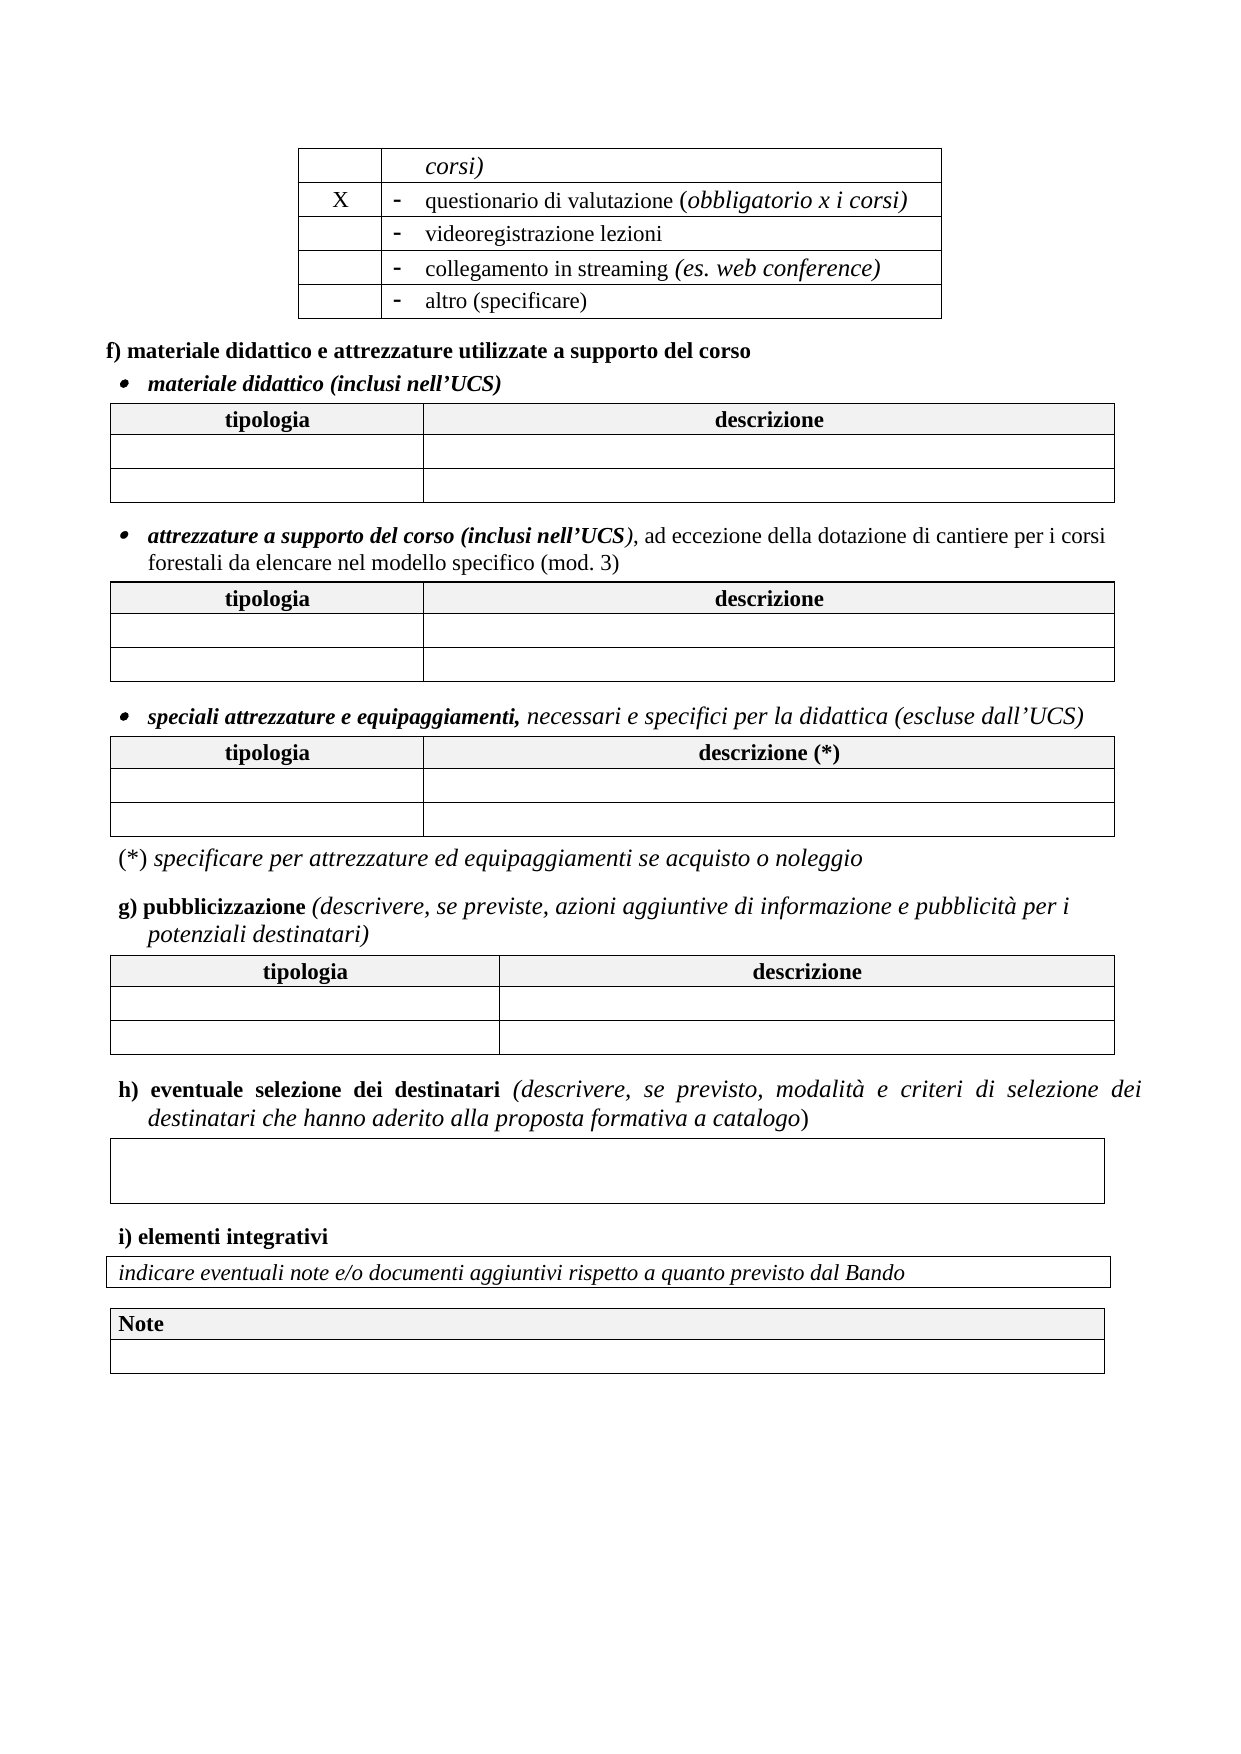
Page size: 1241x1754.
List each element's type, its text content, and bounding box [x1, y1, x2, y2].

table_cell [299, 251, 381, 283]
table_header [111, 1139, 1104, 1203]
table_cell questionario di valutazione (obbligatorio x i corsi) [382, 183, 941, 216]
table_cell [111, 769, 423, 802]
table_cell altro (specificare) [382, 285, 941, 317]
table_cell [111, 648, 423, 681]
table_cell [299, 217, 381, 249]
text g) pubblicizzazione (descrivere, se previste, azioni aggiuntive di informazione e pubblicità per i potenziali destinatari) [118, 891, 1143, 948]
table_header descrizione [424, 583, 1114, 613]
text f) materiale didattico e attrezzature utilizzate a supporto del corso [106, 338, 1122, 364]
table_header descrizione [500, 956, 1114, 986]
text h) eventuale selezione dei destinatari (descrivere, se previsto, modalità e criteri di selezione dei destinatari che hanno aderito alla proposta formativa a catalogo) [118, 1074, 1143, 1132]
table_cell [111, 435, 423, 468]
table_cell [500, 1021, 1114, 1054]
text i) elementi integrativi [118, 1223, 1143, 1249]
table_cell [500, 987, 1114, 1020]
list speciali attrezzature e equipaggiamenti, necessari e specifici per la didattica (escluse dall’UCS) [118, 701, 1143, 730]
table_cell [111, 1340, 1104, 1373]
table_cell X [299, 183, 381, 216]
table_cell [424, 469, 1114, 502]
table_cell collegamento in streaming (es. web conference) [382, 251, 941, 283]
list materiale didattico (inclusi nell’UCS) [118, 370, 1143, 397]
table_header tipologia [111, 737, 423, 768]
table_header Note [111, 1309, 1104, 1339]
table_cell videoregistrazione lezioni [382, 217, 941, 249]
table_header tipologia [111, 583, 423, 613]
table_cell [111, 469, 423, 502]
table_header tipologia [111, 956, 499, 986]
list attrezzature a supporto del corso (inclusi nell’UCS), ad eccezione della dotazione di cantiere per i corsi forestali da elencare nel modello specifico (mod. 3) [118, 522, 1143, 575]
table_header descrizione [424, 404, 1114, 434]
table_cell [424, 769, 1114, 802]
table_cell X [299, 149, 381, 182]
table_header descrizione (*) [424, 737, 1114, 768]
table_cell [424, 614, 1114, 647]
table_cell [111, 987, 499, 1020]
text (*) specificare per attrezzature ed equipaggiamenti se acquisto o noleggio [118, 843, 1122, 872]
table_header indicare eventuali note e/o documenti aggiuntivi rispetto a quanto previsto dal Bando [107, 1257, 1110, 1287]
table_cell [299, 285, 381, 317]
table_cell [424, 803, 1114, 836]
table_cell [111, 803, 423, 836]
table_cell [424, 435, 1114, 468]
table_header tipologia [111, 404, 423, 434]
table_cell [382, 149, 941, 182]
table_cell [111, 1021, 499, 1054]
table_cell [111, 614, 423, 647]
table_cell [424, 648, 1114, 681]
